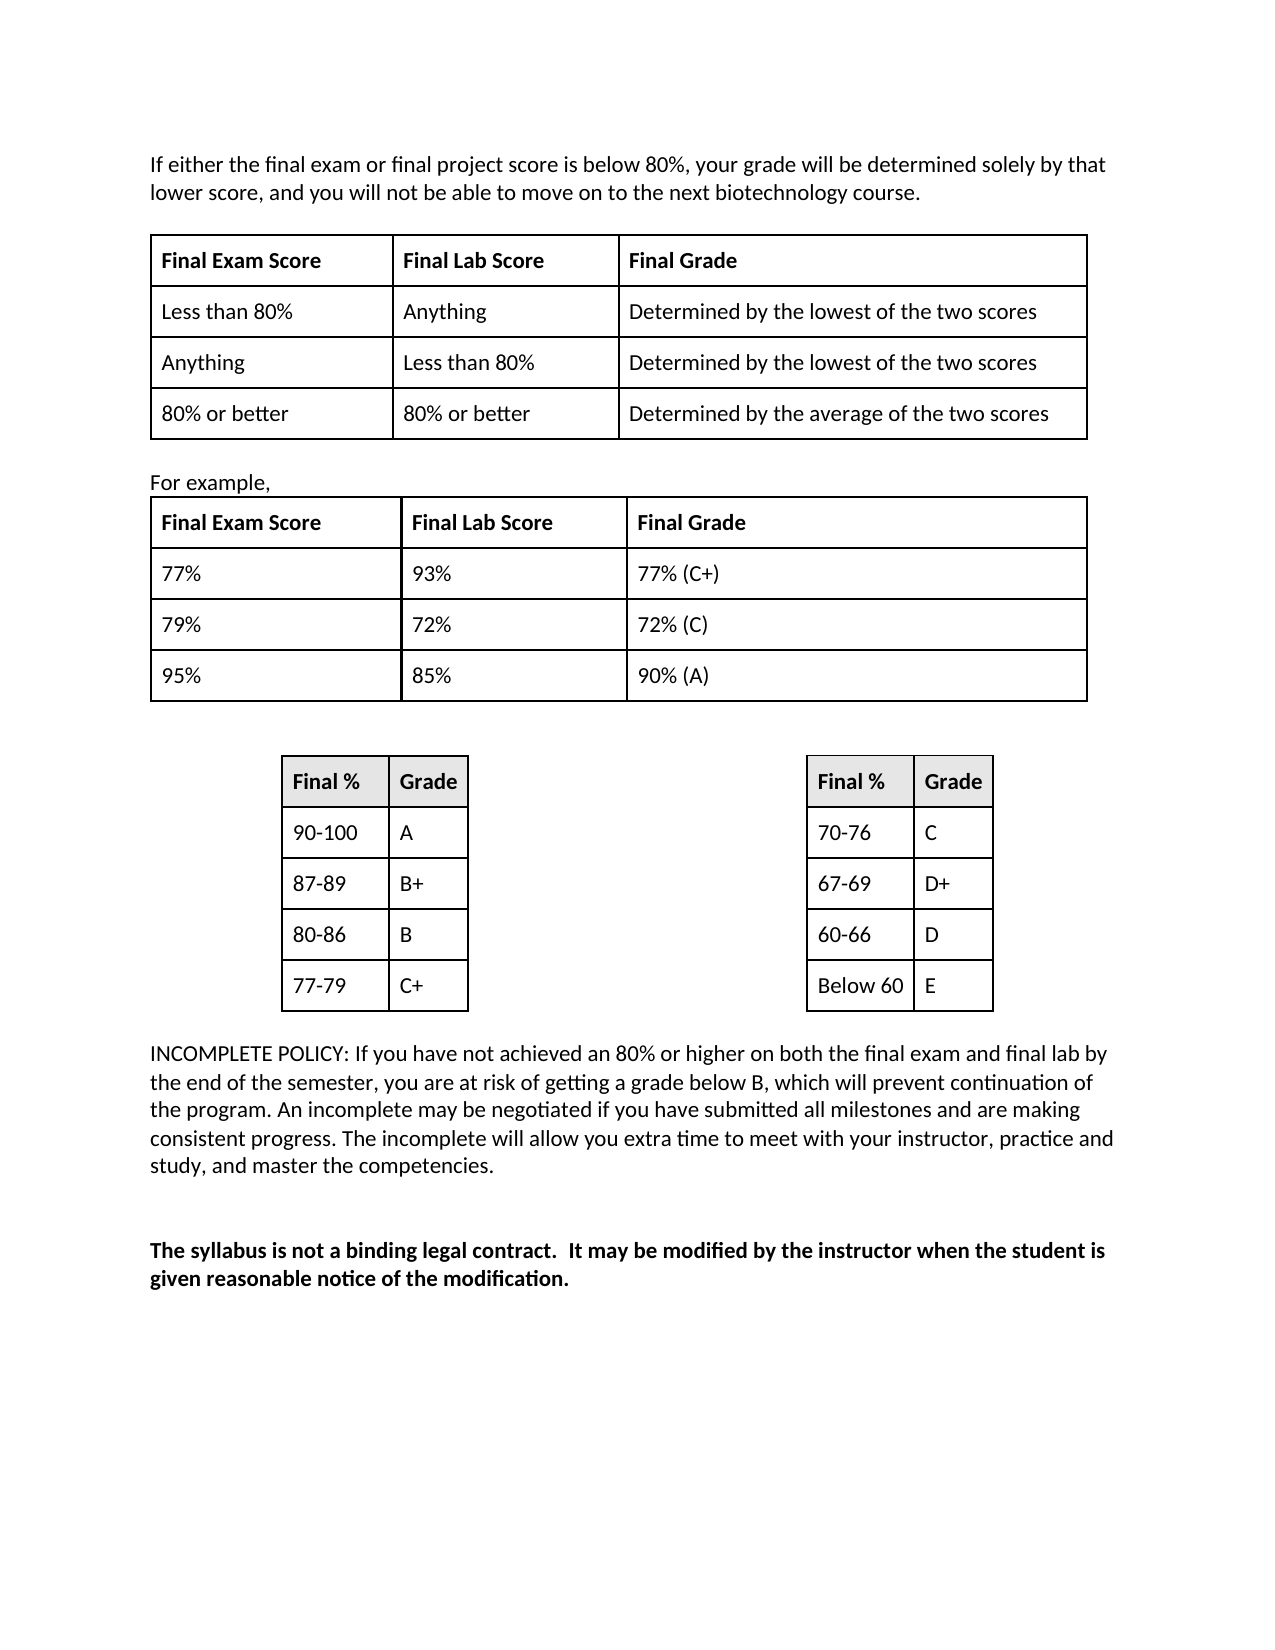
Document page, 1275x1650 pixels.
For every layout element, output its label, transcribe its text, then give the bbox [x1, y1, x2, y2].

table_cell 60-66 [808, 910, 913, 958]
text INCOMPLETE POLICY: If you have not achieved an 80% or higher on both the final exam and final lab by the end of the semester, you are at risk of getting a grade below B, which will prevent continuation of the program. An incomplete may be negotiated if you have submitted all milestones and are making consistent progress. The incomplete will allow you extra time to meet with your instructor, practice and study, and master the competencies. [150, 1039, 1125, 1180]
table_cell 70-76 [808, 808, 913, 857]
table_cell 90% (A) [628, 651, 1086, 700]
table_cell B [390, 910, 467, 958]
table_cell C [915, 808, 992, 857]
table_cell 85% [403, 651, 626, 700]
table_header Grade [390, 757, 467, 806]
table_cell 93% [403, 549, 626, 598]
table_cell 80% or better [152, 389, 392, 438]
table_cell C+ [390, 961, 467, 1009]
table_cell 77-79 [283, 961, 388, 1009]
text For example, [150, 468, 1125, 496]
table_cell 87-89 [283, 859, 388, 908]
table_cell 77% [152, 549, 400, 598]
table_header Final Lab Score [403, 498, 626, 547]
table_cell 80-86 [283, 910, 388, 958]
table_cell Determined by the lowest of the two scores [620, 338, 1086, 387]
table_cell 95% [152, 651, 400, 700]
table_header Final Grade [620, 236, 1086, 285]
table_cell Determined by the lowest of the two scores [620, 287, 1086, 336]
table_cell Determined by the average of the two scores [620, 389, 1086, 438]
table_cell A [390, 808, 467, 857]
table_cell B+ [390, 859, 467, 908]
table_cell 90-100 [283, 808, 388, 857]
table_header Final Exam Score [152, 498, 400, 547]
table_cell Anything [152, 338, 392, 387]
table_cell 77% (C+) [628, 549, 1086, 598]
table_cell 72% (C) [628, 600, 1086, 649]
table_cell 67-69 [808, 859, 913, 908]
table_cell D [915, 910, 992, 958]
table_cell 79% [152, 600, 400, 649]
table_header Final Grade [628, 498, 1086, 547]
table_header Final % [283, 757, 388, 806]
table_cell E [915, 961, 992, 1009]
table_cell 80% or better [394, 389, 618, 438]
text If either the final exam or final project score is below 80%, your grade will be determined solely by that lower score, and you will not be able to move on to the next biotechnology course. [150, 150, 1125, 206]
table_cell Final % [808, 756, 913, 806]
text The syllabus is not a binding legal contract. It may be modified by the instructor when the student is given reasonable notice of the modification. [150, 1236, 1125, 1292]
table_cell 72% [403, 600, 626, 649]
table_header Final Lab Score [394, 236, 618, 285]
table_cell Grade [915, 756, 992, 806]
table_header Final Exam Score [152, 236, 392, 285]
table_cell D+ [915, 859, 992, 908]
table_cell Anything [394, 287, 618, 336]
table_cell Less than 80% [394, 338, 618, 387]
table_cell Below 60 [808, 961, 913, 1009]
table_cell Less than 80% [152, 287, 392, 336]
